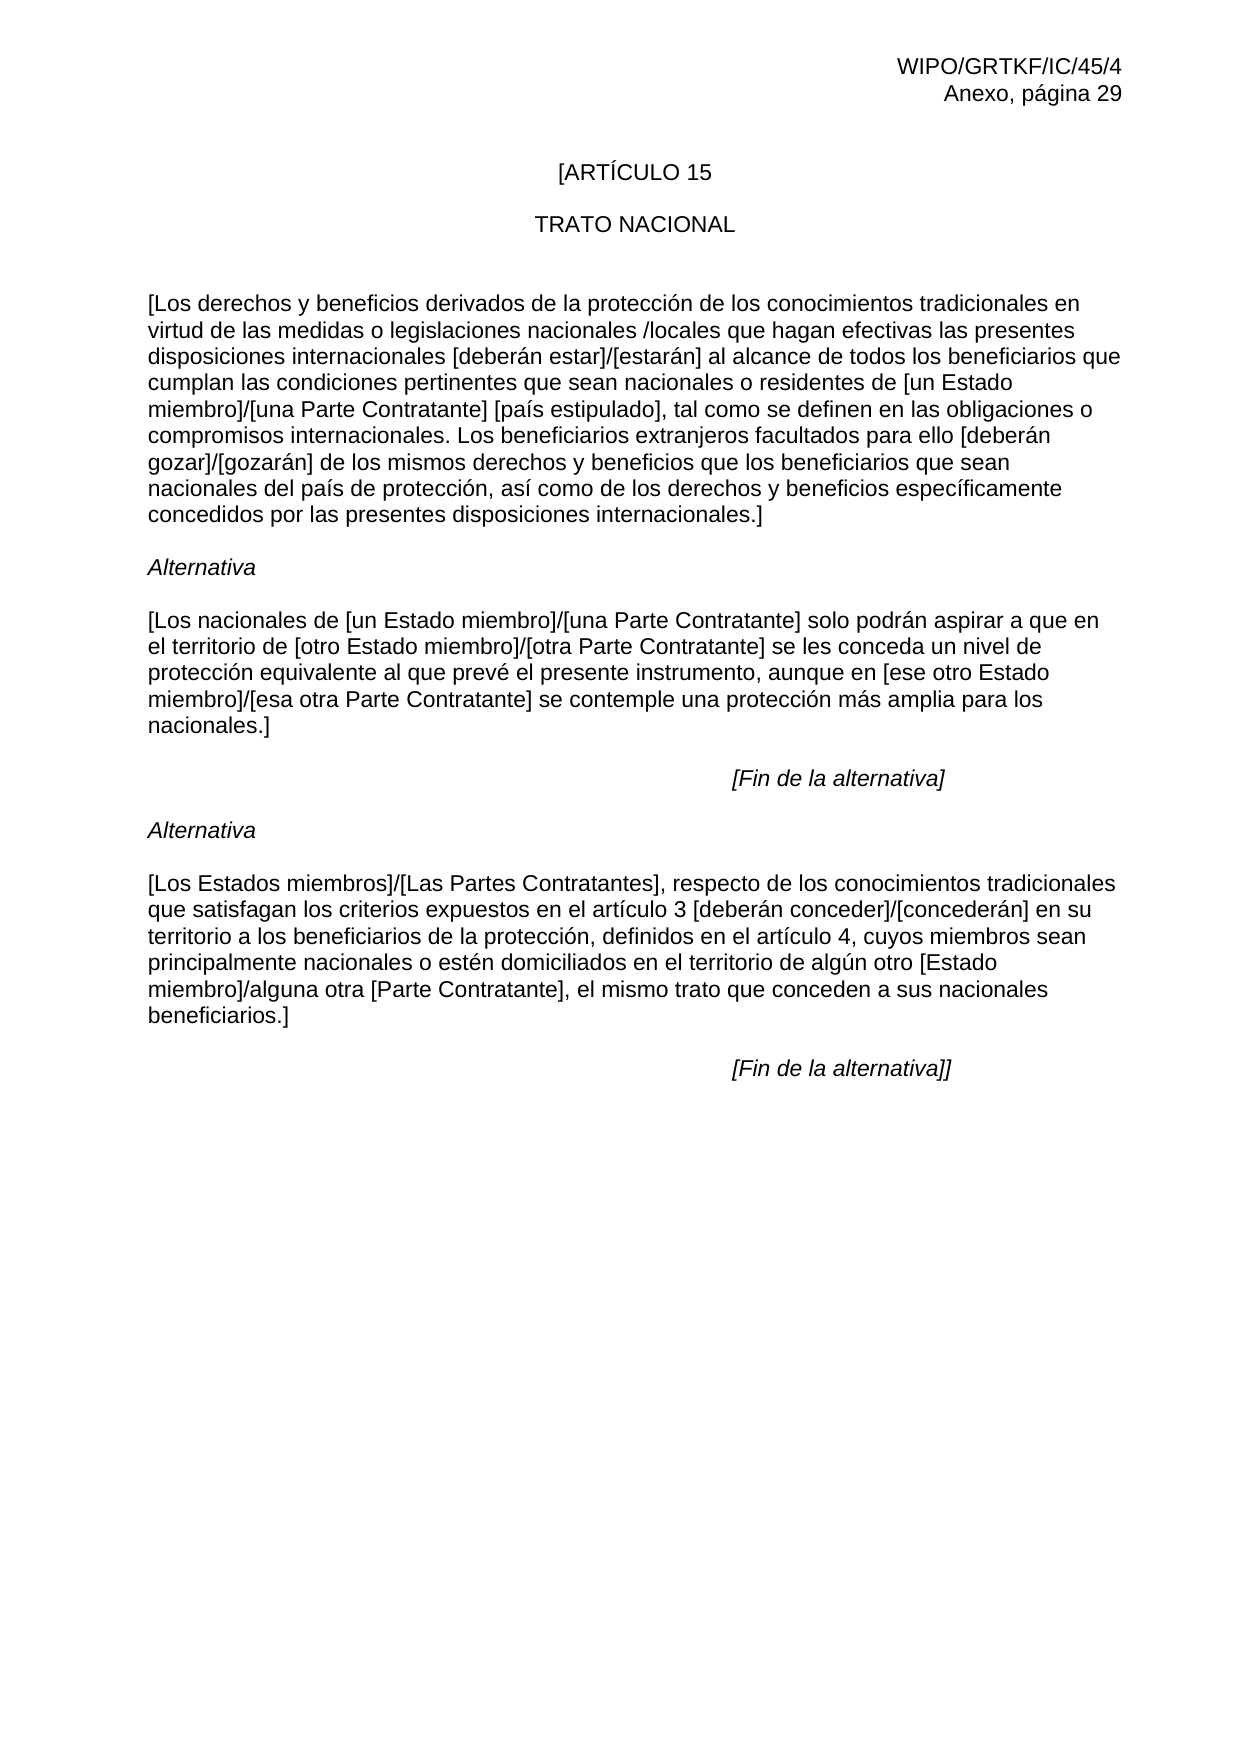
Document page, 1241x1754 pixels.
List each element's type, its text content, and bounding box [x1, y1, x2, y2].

text [Los nacionales de [un Estado miembro]/[una Parte Contratante] solo podrán aspirar a que en el territorio de [otro Estado miembro]/[otra Parte Contratante] se les conceda un nivel de protección equivalente al que prevé el presente instrumento, aunque en [ese otro Estado miembro]/[esa otra Parte Contratante] se contemple una protección más amplia para los nacionales.] [148, 607, 1122, 738]
text [Fin de la alternativa] [732, 765, 1122, 791]
text TRATO NACIONAL [148, 211, 1122, 238]
text Alternativa [148, 817, 1122, 844]
text [Los derechos y beneficios derivados de la protección de los conocimientos tradicionales en virtud de las medidas o legislaciones nacionales /locales que hagan efectivas las presentes disposiciones internacionales [deberán estar]/[estarán] al alcance de todos los beneficiarios que cumplan las condiciones pertinentes que sean nacionales o residentes de [un Estado miembro]/[una Parte Contratante] [país estipulado], tal como se definen en las obligaciones o compromisos internacionales. Los beneficiarios extranjeros facultados para ello [deberán gozar]/[gozarán] de los mismos derechos y beneficios que los beneficiarios que sean nacionales del país de protección, así como de los derechos y beneficios específicamente concedidos por las presentes disposiciones internacionales.] [148, 290, 1122, 527]
text [Fin de la alternativa]] [732, 1054, 1122, 1081]
text [Los Estados miembros]/[Las Partes Contratantes], respecto de los conocimientos tradicionales que satisfagan los criterios expuestos en el artículo 3 [deberán conceder]/[concederán] en su territorio a los beneficiarios de la protección, definidos en el artículo 4, cuyos miembros sean principalmente nacionales o estén domiciliados en el territorio de algún otro [Estado miembro]/alguna otra [Parte Contratante], el mismo trato que conceden a sus nacionales beneficiarios.] [148, 870, 1122, 1028]
text [ARTÍCULO 15 [148, 158, 1122, 185]
text Alternativa [148, 554, 1122, 580]
